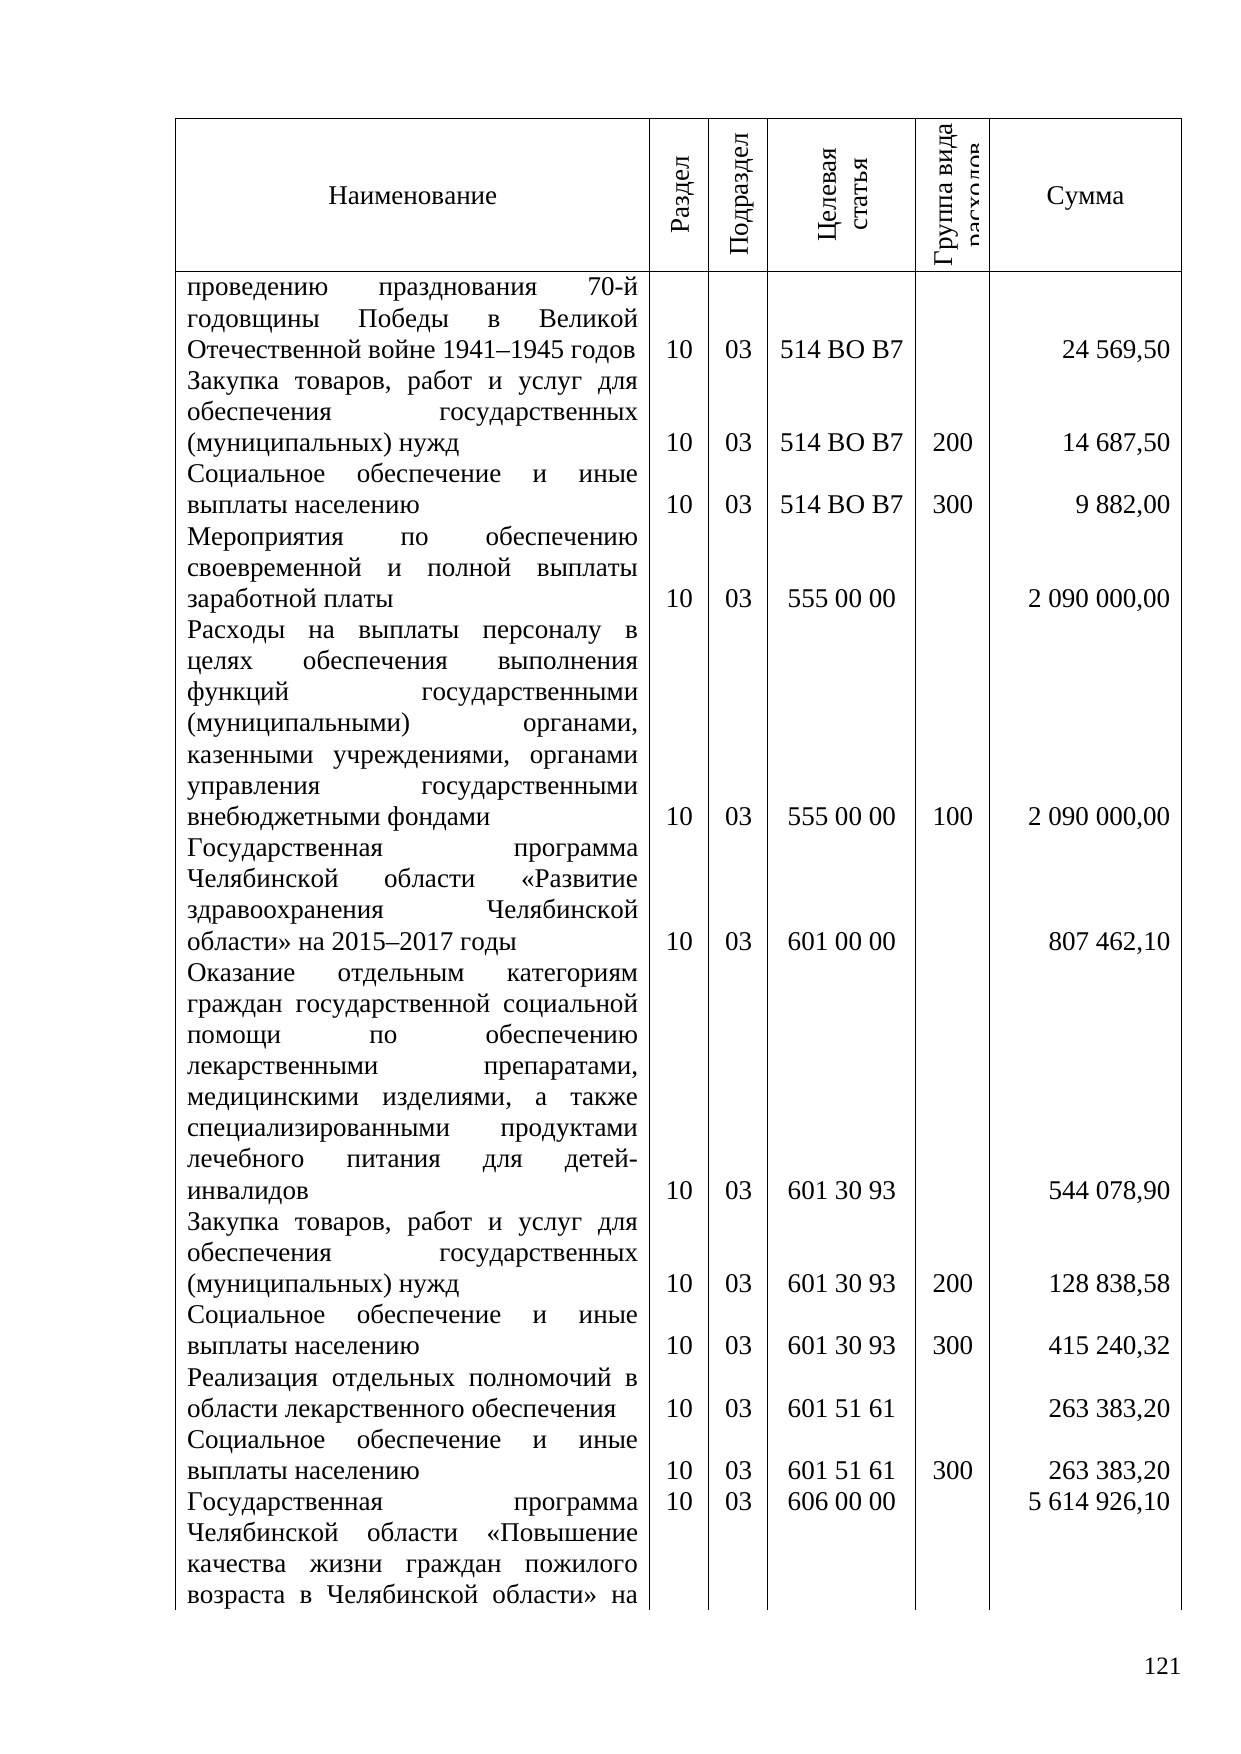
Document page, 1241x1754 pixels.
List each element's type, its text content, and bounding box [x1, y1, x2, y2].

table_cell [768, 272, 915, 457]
table_header Подраздел [709, 119, 767, 271]
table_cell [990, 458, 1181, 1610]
table_header Целевая статья [768, 119, 915, 271]
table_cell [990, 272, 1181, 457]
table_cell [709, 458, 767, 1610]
table_header Группа вида расходов [916, 119, 989, 271]
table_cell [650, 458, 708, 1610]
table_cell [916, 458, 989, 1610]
table_header Раздел [650, 119, 708, 271]
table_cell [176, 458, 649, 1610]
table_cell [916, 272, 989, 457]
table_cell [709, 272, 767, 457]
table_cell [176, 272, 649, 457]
table_header Сумма [990, 119, 1181, 271]
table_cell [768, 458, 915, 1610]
table_header Наименование [176, 119, 649, 271]
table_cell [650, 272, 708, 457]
